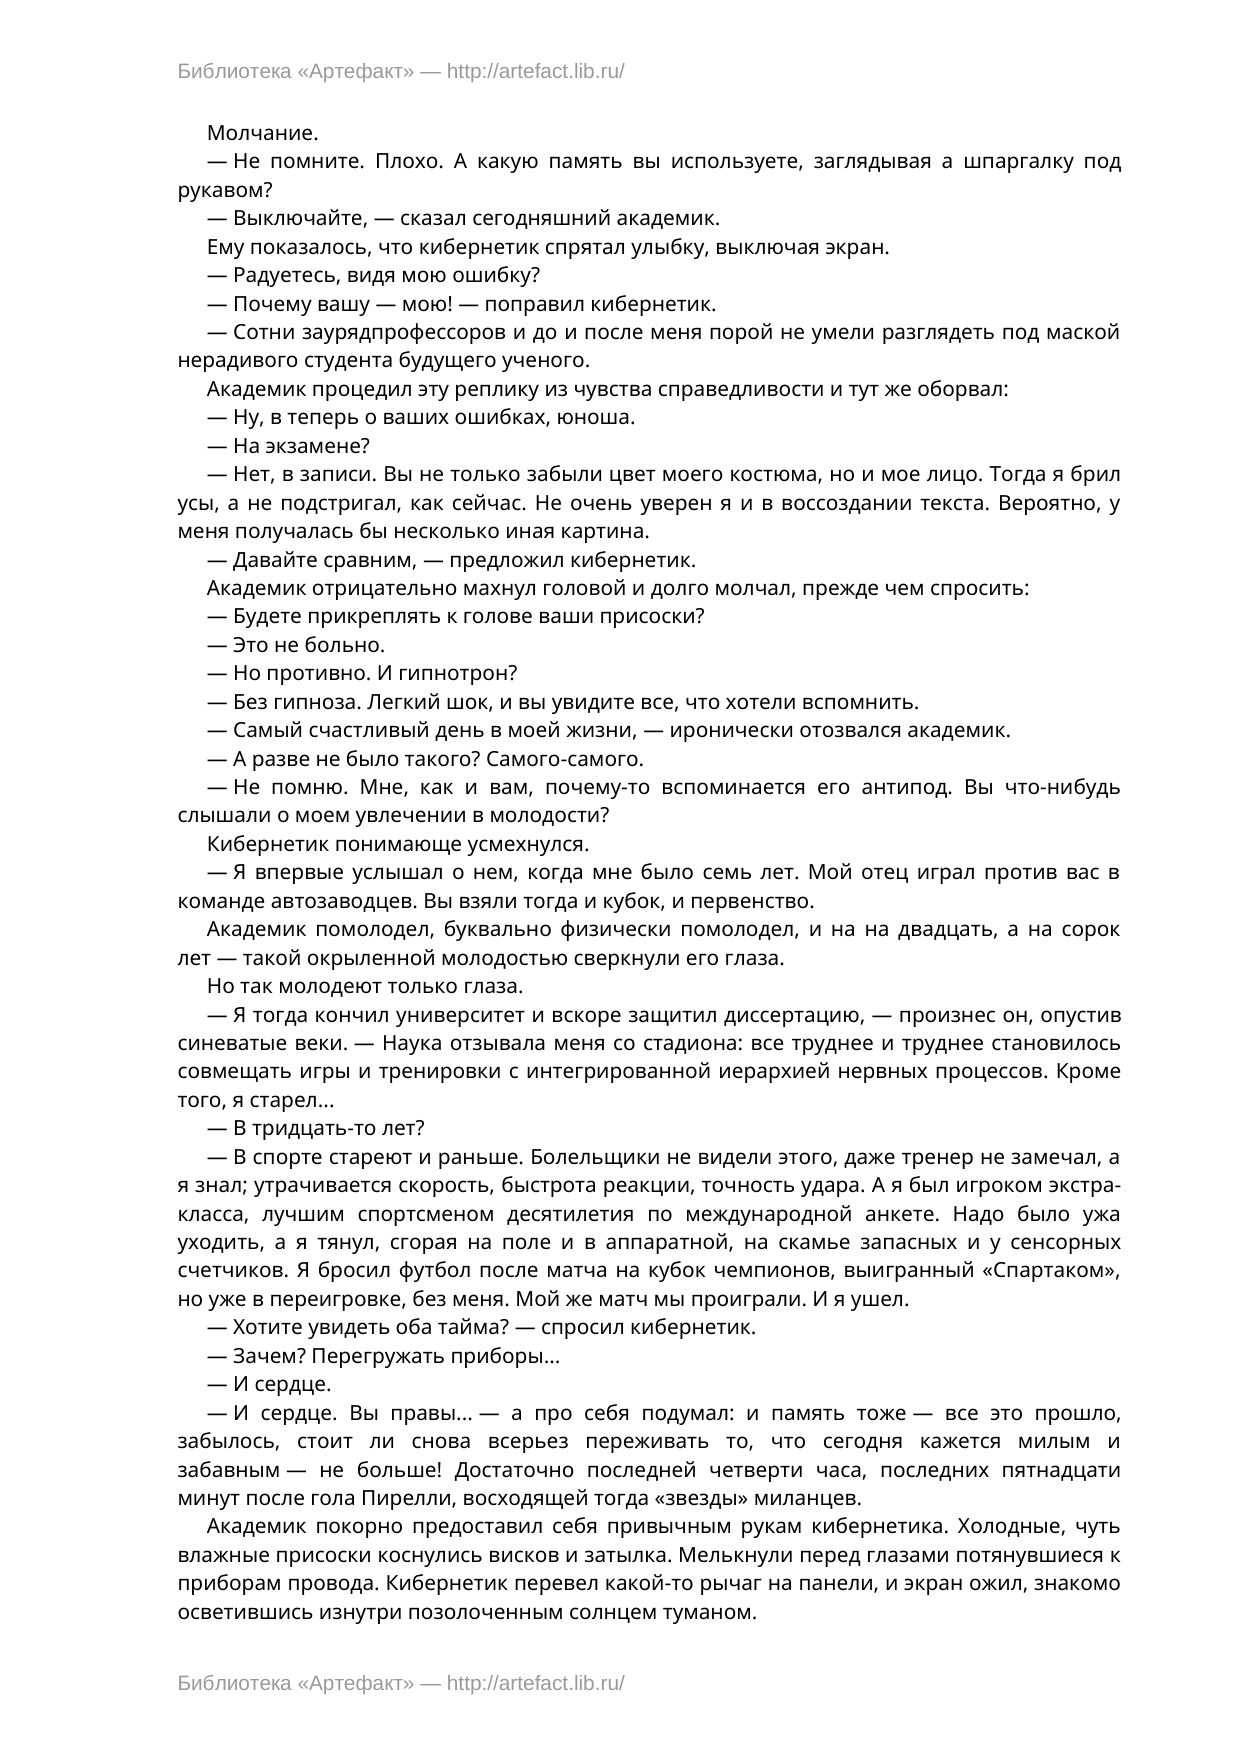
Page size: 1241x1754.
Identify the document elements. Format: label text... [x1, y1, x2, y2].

text — Почему вашу — мою! — поправил кибернетик. [177, 289, 1122, 317]
text Ему показалось, что кибернетик спрятал улыбку, выключая экран. [177, 232, 1122, 260]
text — Радуетесь, видя мою ошибку? [177, 260, 1122, 289]
text — Давайте сравним, — предложил кибернетик. [177, 545, 1122, 573]
text — Без гипноза. Легкий шок, и вы увидите все, что хотели вспомнить. [177, 687, 1122, 715]
text — Не помню. Мне, как и вам, почему-то вспоминается его антипод. Вы что-нибудь слышали о моем увлечении в молодости? [177, 772, 1122, 829]
text Академик покорно предоставил себя привычным рукам кибернетика. Холодные, чуть влажные присоски коснулись висков и затылка. Мелькнули перед глазами потянувшиеся к приборам провода. Кибернетик перевел какой-то рычаг на панели, и экран ожил, знакомо осветившись изнутри позолоченным солнцем туманом. [177, 1512, 1122, 1625]
text Академик помолодел, буквально физически помолодел, и на на двадцать, а на сорок лет — такой окрыленной молодостью сверкнули его глаза. [177, 914, 1122, 971]
text — И сердце. [177, 1369, 1122, 1398]
text — В спорте стареют и раньше. Болельщики не видели этого, даже тренер не замечал, а я знал; утрачивается скорость, быстрота реакции, точность удара. А я был игроком экстра-класса, лучшим спортсменом десятилетия по международной анкете. Надо было ужа уходить, а я тянул, сгорая на поле и в аппаратной, на скамье запасных и у сенсорных счетчиков. Я бросил футбол после матча на кубок чемпионов, выигранный «Спартаком», но уже в переигровке, без меня. Мой же матч мы проиграли. И я ушел. [177, 1142, 1122, 1312]
text — На экзамене? [177, 431, 1122, 459]
text — Выключайте, — сказал сегодняшний академик. [177, 203, 1122, 232]
text — Самый счастливый день в моей жизни, — иронически отозвался академик. [177, 715, 1122, 744]
text — Нет, в записи. Вы не только забыли цвет моего костюма, но и мое лицо. Тогда я брил усы, а не подстригал, как сейчас. Не очень уверен я и в воссоздании текста. Вероятно, у меня получалась бы несколько иная картина. [177, 459, 1122, 545]
text Кибернетик понимающе усмехнулся. [177, 829, 1122, 857]
text — Я впервые услышал о нем, когда мне было семь лет. Мой отец играл против вас в команде автозаводцев. Вы взяли тогда и кубок, и первенство. [177, 857, 1122, 914]
text — Зачем? Перегружать приборы... [177, 1341, 1122, 1369]
text Но так молодеют только глаза. [177, 971, 1122, 1000]
text Молчание. [177, 118, 1122, 147]
text — Будете прикреплять к голове ваши присоски? [177, 602, 1122, 630]
text — Я тогда кончил университет и вскоре защитил диссертацию, — произнес он, опустив синеватые веки. — Наука отзывала меня со стадиона: все труднее и труднее становилось совмещать игры и тренировки с интегрированной иерархией нервных процессов. Кроме того, я старел... [177, 1000, 1122, 1113]
text — Это не больно. [177, 630, 1122, 658]
text — Ну, в теперь о ваших ошибках, юноша. [177, 402, 1122, 431]
text — А разве не было такого? Самого-самого. [177, 744, 1122, 772]
text — Хотите увидеть оба тайма? — спросил кибернетик. [177, 1312, 1122, 1341]
text Академик процедил эту реплику из чувства справедливости и тут же оборвал: [177, 374, 1122, 402]
text — Но противно. И гипнотрон? [177, 658, 1122, 687]
text — В тридцать-то лет? [177, 1113, 1122, 1142]
text Академик отрицательно махнул головой и долго молчал, прежде чем спросить: [177, 573, 1122, 602]
text — Не помните. Плохо. А какую память вы используете, заглядывая а шпаргалку под рукавом? [177, 147, 1122, 203]
text — Сотни заурядпрофессоров и до и после меня порой не умели разглядеть под маской нерадивого студента будущего ученого. [177, 317, 1122, 374]
text — И сердце. Вы правы... — а про себя подумал: и память тоже — все это прошло, забылось, стоит ли снова всерьез переживать то, что сегодня кажется милым и забавным — не больше! Достаточно последней четверти часа, последних пятнадцати минут после гола Пирелли, восходящей тогда «звезды» миланцев. [177, 1398, 1122, 1512]
